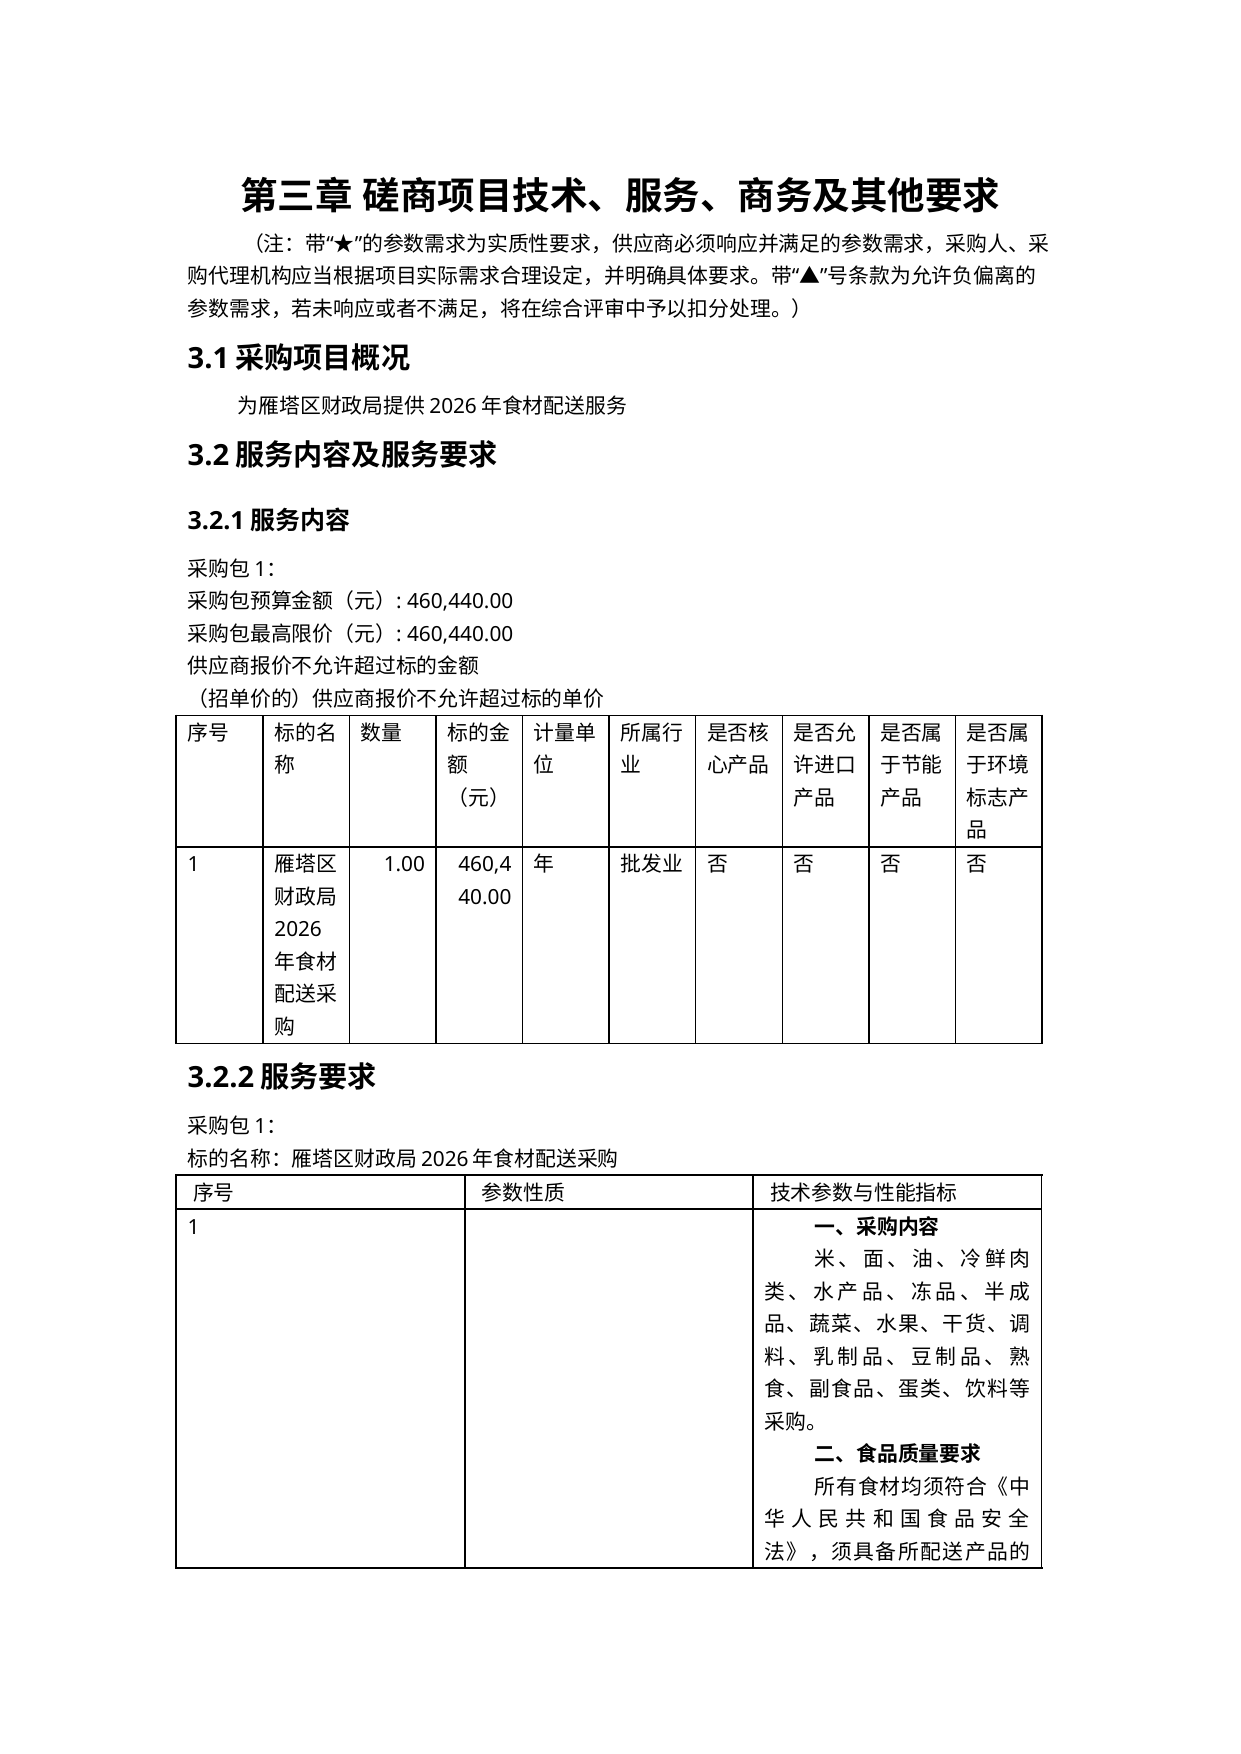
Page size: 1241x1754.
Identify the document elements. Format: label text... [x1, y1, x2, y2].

text 采购包1： [187, 552, 1053, 584]
table_cell 否 [783, 848, 868, 1043]
table_header 计量单位 [523, 716, 608, 846]
table_cell [466, 1210, 752, 1567]
table_header 序号 [177, 1176, 464, 1208]
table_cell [754, 1210, 1041, 1567]
table_cell 否 [956, 848, 1041, 1043]
text 采购包1： [187, 1109, 1053, 1142]
table_cell 年 [523, 848, 608, 1043]
text 供应商报价不允许超过标的金额 [187, 649, 1053, 682]
table_cell 1.00 [350, 848, 435, 1043]
table_cell 雁塔区财政局2026年食材配送采购 [264, 848, 349, 1043]
table_cell 否 [696, 848, 782, 1043]
table_header 是否属于节能产品 [870, 716, 955, 846]
table_cell 1 [177, 848, 262, 1043]
table_header 所属行业 [610, 716, 695, 846]
text 3.2服务内容及服务要求 [187, 422, 1053, 487]
table_cell 460,440.00 [437, 848, 522, 1043]
text 采购包预算金额（元）: 460,440.00 [187, 584, 1053, 617]
text 3.2.1服务内容 [187, 487, 1053, 552]
text 标的名称：雁塔区财政局2026年食材配送采购 [187, 1142, 1053, 1174]
table_header 参数性质 [466, 1176, 752, 1208]
table_cell 批发业 [610, 848, 695, 1043]
table_cell 1 [177, 1210, 464, 1567]
table_header 技术参数与性能指标 [754, 1176, 1041, 1208]
text 3.2.2服务要求 [187, 1044, 1053, 1109]
table_cell 否 [870, 848, 955, 1043]
table_header 数量 [350, 716, 435, 846]
text （招单价的）供应商报价不允许超过标的单价 [187, 682, 1053, 714]
text 为雁塔区财政局提供2026年食材配送服务 [187, 389, 1053, 422]
text （注：带“★”的参数需求为实质性要求，供应商必须响应并满足的参数需求，采购人、采购代理机构应当根据项目实际需求合理设定，并明确具体要求。带“▲”号条款为允许负偏离的参数需求，若未响应或者不满足，将在综合评审中予以扣分处理。） [187, 227, 1053, 324]
table_header 序号 [177, 716, 262, 846]
text 采购包最高限价（元）: 460,440.00 [187, 617, 1053, 649]
text 3.1采购项目概况 [187, 324, 1053, 389]
table_header 是否允许进口产品 [783, 716, 868, 846]
table_header 标的名称 [264, 716, 349, 846]
table_header 是否属于环境标志产品 [956, 716, 1041, 846]
text 第三章 磋商项目技术、服务、商务及其他要求 [187, 162, 1053, 227]
table_header 是否核心产品 [696, 716, 782, 846]
table_header 标的金额 （元） [437, 716, 522, 846]
